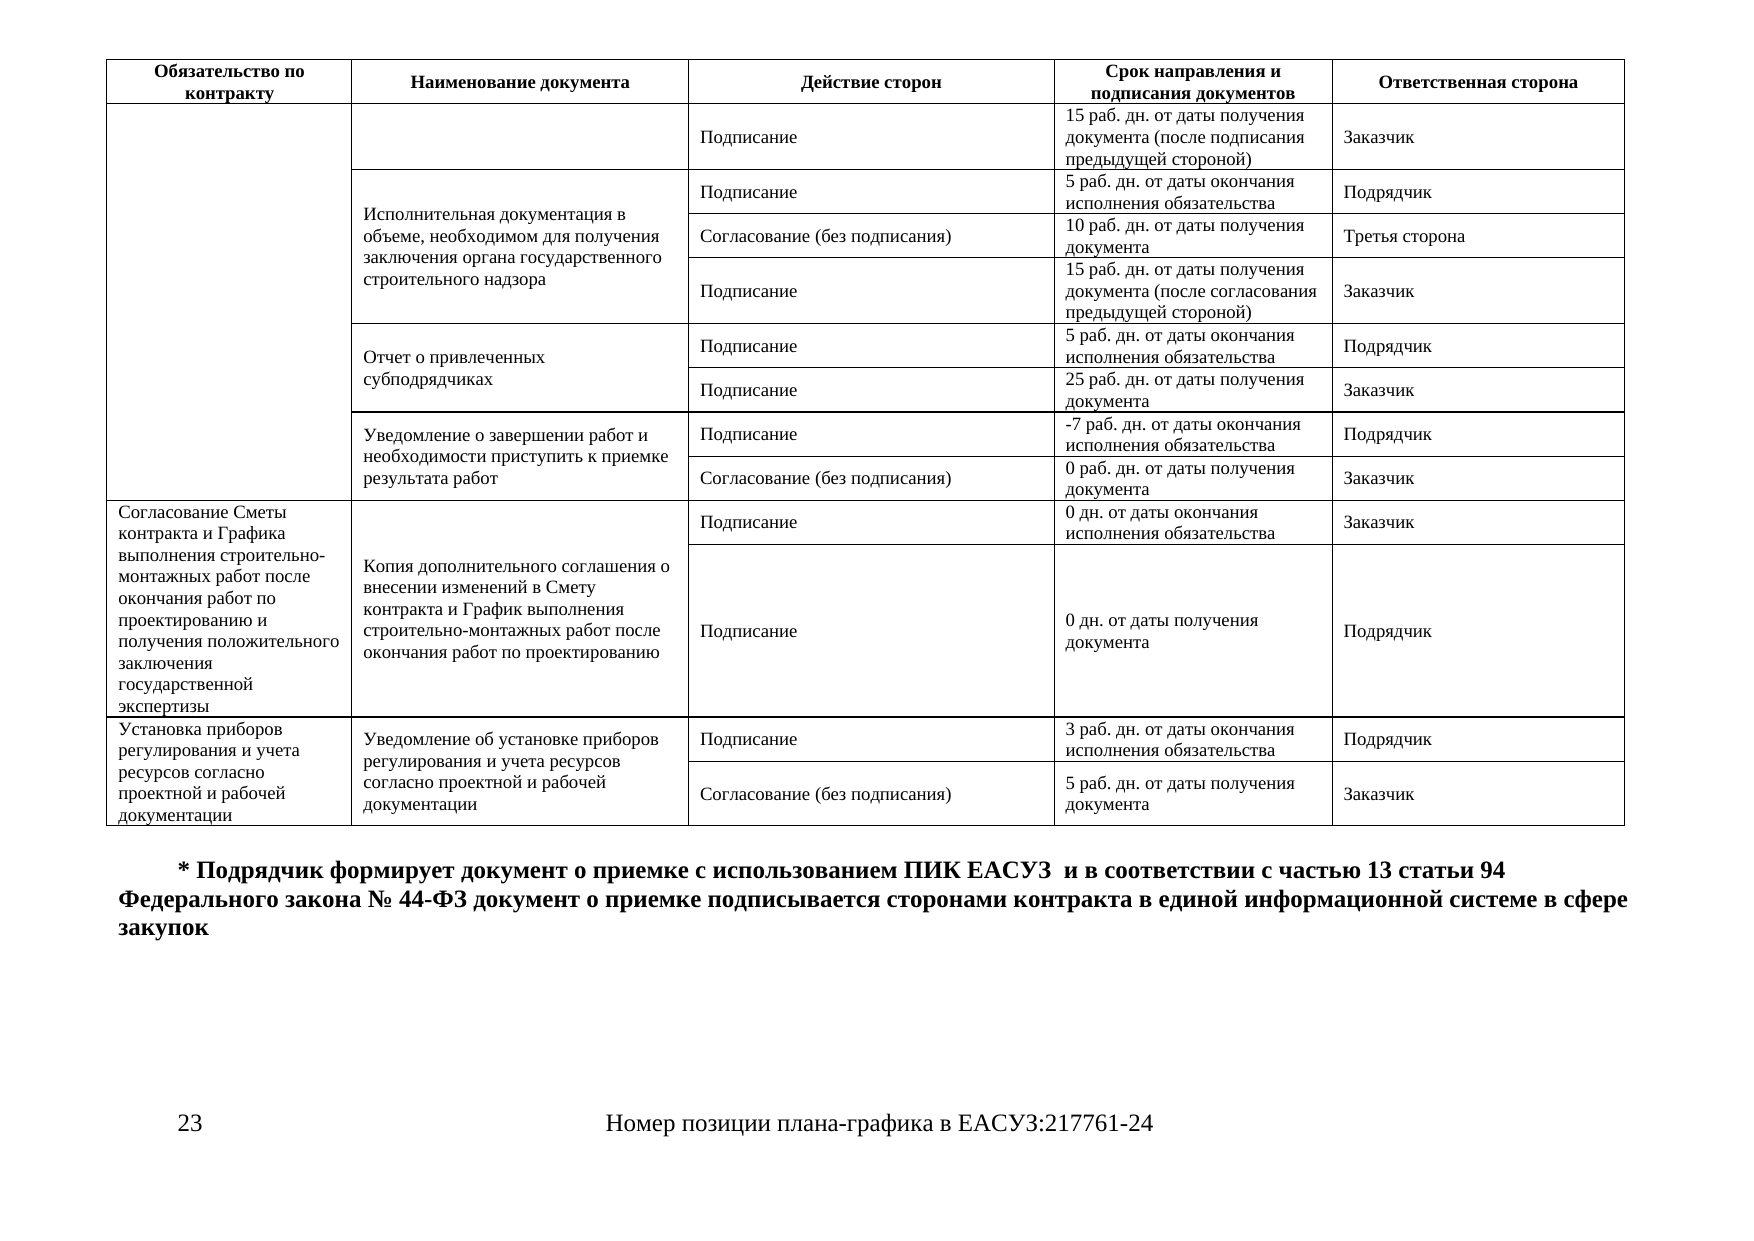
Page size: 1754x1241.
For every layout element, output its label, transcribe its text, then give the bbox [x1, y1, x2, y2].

table_cell Подписание [689, 545, 1054, 716]
table_cell Подписание [689, 368, 1054, 411]
table_cell Установка приборов регулирования и учета ресурсов согласно проектной и рабочей документации [107, 718, 351, 825]
table_cell Подписание [689, 170, 1054, 213]
table_cell Подрядчик [1333, 413, 1624, 456]
table_cell 5 раб. дн. от даты окончания исполнения обязательства [1055, 170, 1332, 213]
table_header Ответственная сторона [1333, 60, 1624, 103]
table_cell Заказчик [1333, 258, 1624, 323]
table_cell Заказчик [1333, 104, 1624, 169]
table_cell Подрядчик [1333, 718, 1624, 761]
table_cell 5 раб. дн. от даты окончания исполнения обязательства [1055, 324, 1332, 367]
table_cell Подрядчик [1333, 170, 1624, 213]
table_cell 15 раб. дн. от даты получения документа (после подписания предыдущей стороной) [1055, 104, 1332, 169]
table_cell Подписание [689, 718, 1054, 761]
text * Подрядчик формирует документ о приемке с использованием ПИК ЕАСУЗ и в соответствии с частью 13 статьи 94 Федерального закона № 44-ФЗ документ о приемке подписывается сторонами контракта в единой информационной системе в сфере закупок [118, 855, 1636, 941]
table_cell Уведомление об установке приборов регулирования и учета ресурсов согласно проектной и рабочей документации [352, 718, 688, 825]
table_header Действие сторон [689, 60, 1054, 103]
table_cell Третья сторона [1333, 214, 1624, 257]
table_cell Подписание [689, 104, 1054, 169]
table_cell 0 раб. дн. от даты получения документа [1055, 457, 1332, 500]
table_header Наименование документа [352, 60, 688, 103]
table_cell Согласование (без подписания) [689, 214, 1054, 257]
table_cell Подписание [689, 501, 1054, 544]
table_cell Заказчик [1333, 501, 1624, 544]
table_cell Подрядчик [1333, 545, 1624, 716]
table_cell Подписание [689, 324, 1054, 367]
table_cell 15 раб. дн. от даты получения документа (после согласования предыдущей стороной) [1055, 258, 1332, 323]
table_cell Копия дополнительного соглашения о внесении изменений в Смету контракта и График выполнения строительно-монтажных работ после окончания работ по проектированию [352, 501, 688, 716]
table_cell Заказчик [1333, 368, 1624, 411]
table_cell Согласование (без подписания) [689, 457, 1054, 500]
table_cell Отчет о привлеченных субподрядчиках [352, 324, 688, 411]
table_cell Согласование (без подписания) [689, 762, 1054, 825]
table_header Срок направления и подписания документов [1055, 60, 1332, 103]
table_cell -7 раб. дн. от даты окончания исполнения обязательства [1055, 413, 1332, 456]
table_cell 25 раб. дн. от даты получения документа [1055, 368, 1332, 411]
table_cell Уведомление о завершении работ и необходимости приступить к приемке результата работ [352, 413, 688, 500]
table_cell Подрядчик [1333, 324, 1624, 367]
table_cell Исполнительная документация в объеме, необходимом для получения заключения органа государственного строительного надзора [352, 170, 688, 323]
table_cell 10 раб. дн. от даты получения документа [1055, 214, 1332, 257]
table_cell 3 раб. дн. от даты окончания исполнения обязательства [1055, 718, 1332, 761]
table_cell 0 дн. от даты получения документа [1055, 545, 1332, 716]
table_cell Заказчик [1333, 762, 1624, 825]
table_cell Согласование Сметы контракта и Графика выполнения строительно-монтажных работ после окончания работ по проектированию и получения положительного заключения государственной экспертизы [107, 501, 351, 716]
table_cell Подписание [689, 413, 1054, 456]
table_cell 5 раб. дн. от даты получения документа [1055, 762, 1332, 825]
table_cell Заказчик [1333, 457, 1624, 500]
table_cell Подписание [689, 258, 1054, 323]
table_cell 0 дн. от даты окончания исполнения обязательства [1055, 501, 1332, 544]
table_header Обязательство по контракту [107, 60, 351, 103]
